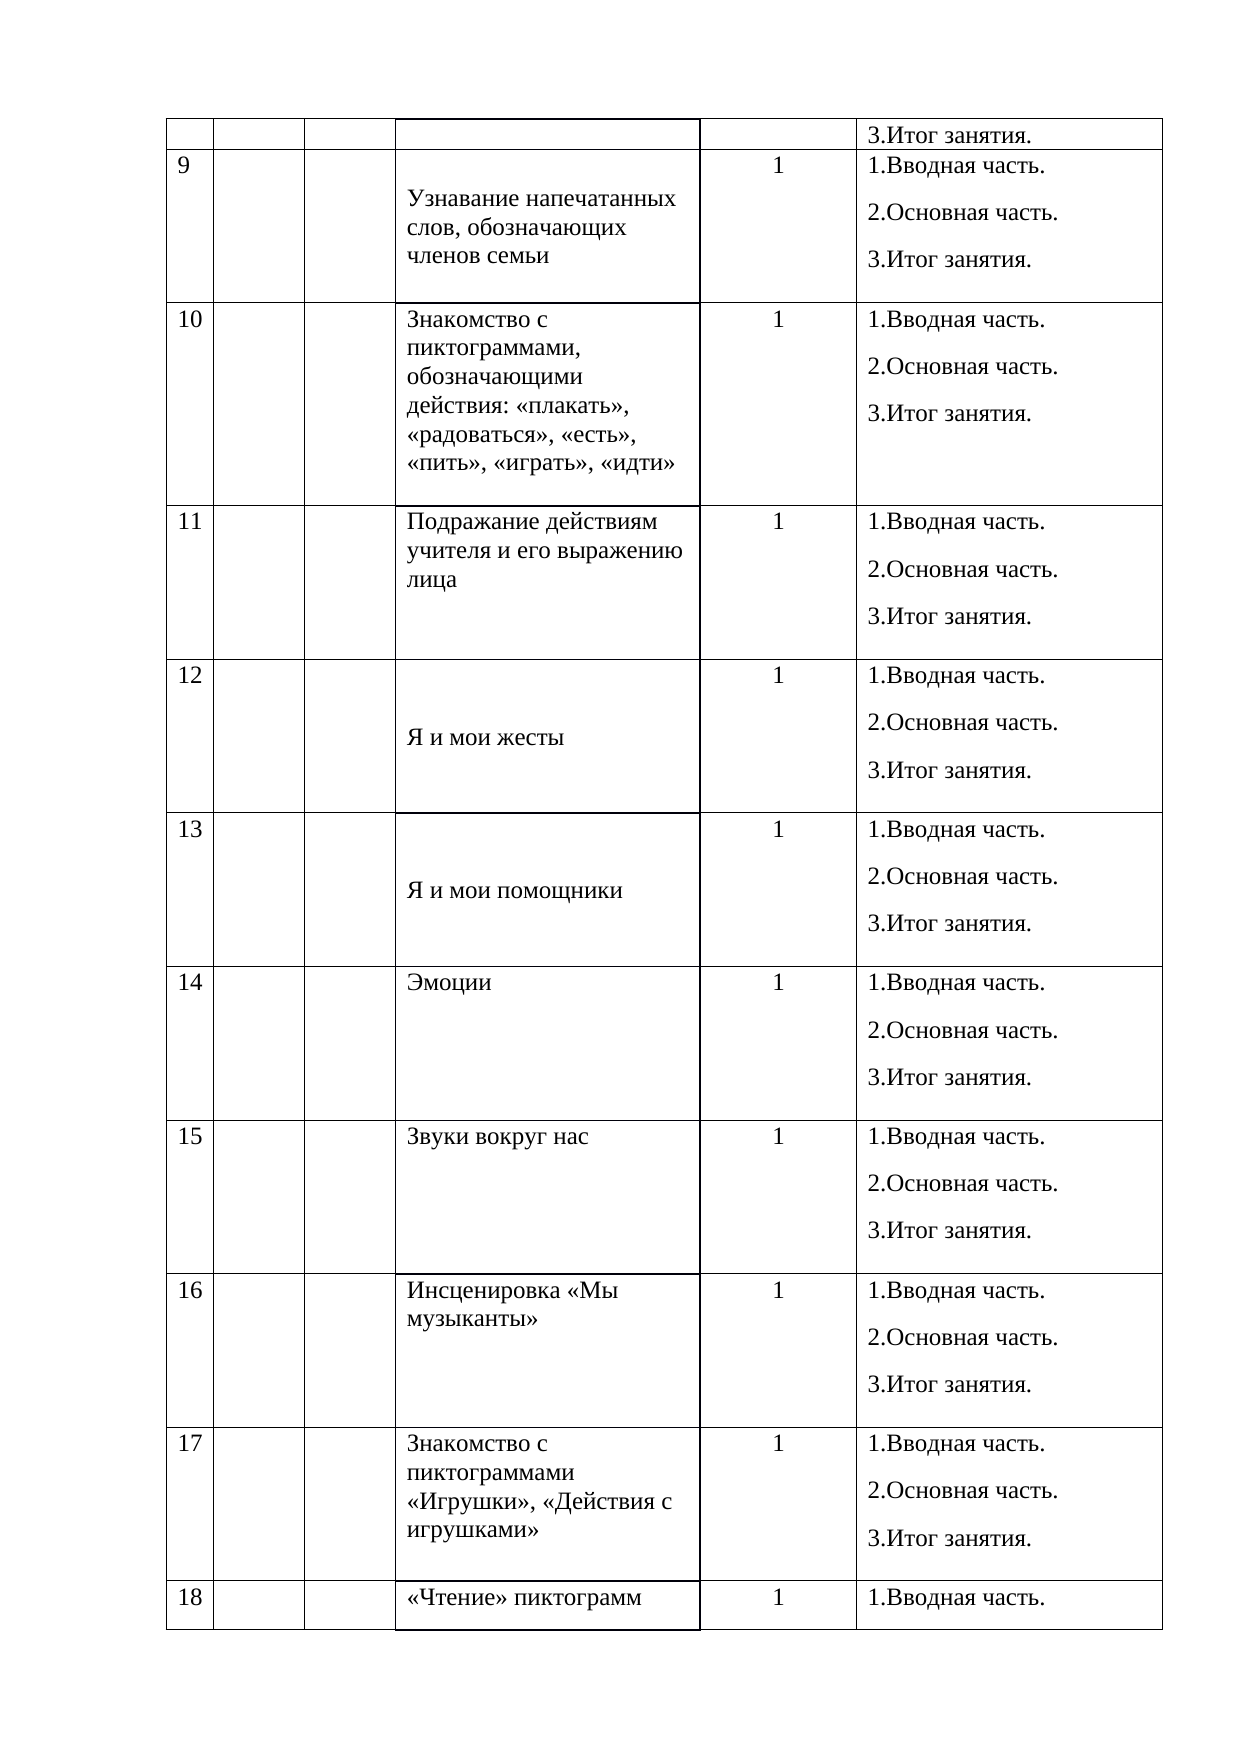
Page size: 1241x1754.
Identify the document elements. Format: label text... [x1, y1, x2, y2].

table_cell [305, 660, 395, 812]
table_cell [396, 1582, 699, 1629]
table_cell 1 [701, 1274, 856, 1427]
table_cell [857, 119, 1162, 148]
table_cell [305, 119, 395, 148]
table_cell Узнавание напечатанных слов, обозначающих членов семьи [396, 150, 699, 302]
table_cell 18 [167, 1581, 213, 1629]
table_cell [214, 813, 304, 966]
table_cell 14 [167, 967, 213, 1119]
table_cell Я и мои жесты [396, 660, 699, 812]
table_cell Звуки вокруг нас [396, 1121, 699, 1273]
table_cell 1.Вводная часть. 2.Основная часть. 3.Итог занятия. [857, 303, 1162, 505]
table_cell [214, 303, 304, 505]
table_cell Эмоции [396, 967, 699, 1119]
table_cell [857, 1428, 1162, 1580]
table_cell 8 [167, 119, 213, 148]
table_cell [305, 150, 395, 302]
table_cell Подражание действиям учителя и его выражению лица [396, 507, 699, 658]
table_cell 11 [167, 506, 213, 658]
table_cell [305, 506, 395, 658]
table_cell [305, 967, 395, 1119]
table_cell [305, 1428, 395, 1580]
table_cell [305, 1121, 395, 1273]
table_cell [214, 1581, 304, 1629]
table_cell 1.Вводная часть. 2.Основная часть. 3.Итог занятия. [857, 1121, 1162, 1273]
table_cell 15 [167, 1121, 213, 1273]
table_cell 1 [701, 967, 856, 1119]
table_cell 1.Вводная часть. 2.Основная часть. 3.Итог занятия. [857, 1274, 1162, 1427]
table_cell [214, 150, 304, 302]
table_cell 16 [167, 1274, 213, 1427]
table_cell 9 [167, 150, 213, 302]
table_cell [305, 1274, 395, 1427]
table_cell 1 [701, 506, 856, 658]
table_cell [857, 1581, 1162, 1629]
table_cell [214, 967, 304, 1119]
table_cell 1.Вводная часть. 2.Основная часть. 3.Итог занятия. [857, 813, 1162, 966]
table_cell 12 [167, 660, 213, 812]
table_cell 1 [701, 1121, 856, 1273]
table_cell Я и мои помощники [396, 814, 699, 966]
table_cell 1 [701, 1581, 856, 1629]
table_cell 1 [701, 303, 856, 505]
table_cell [214, 506, 304, 658]
table_cell 1 [701, 1428, 856, 1580]
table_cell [857, 150, 1162, 302]
table_cell 1.Вводная часть. 2.Основная часть. 3.Итог занятия. [857, 967, 1162, 1119]
table_cell [214, 660, 304, 812]
table_cell Знакомство с пиктограммами «Игрушки», «Действия с игрушками» [396, 1428, 699, 1580]
table_cell [305, 1581, 395, 1629]
table_cell 1.Вводная часть. 2.Основная часть. 3.Итог занятия. [857, 660, 1162, 812]
table_cell [305, 303, 395, 505]
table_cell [396, 120, 699, 148]
table_cell [214, 1121, 304, 1273]
table_cell [305, 813, 395, 966]
table_cell 1.Вводная часть. 2.Основная часть. 3.Итог занятия. [857, 506, 1162, 658]
table_cell Инсценировка «Мы музыканты» [396, 1275, 699, 1427]
table_cell 1 [701, 119, 856, 148]
table_cell [214, 1274, 304, 1427]
table_cell 10 [167, 303, 213, 505]
table_cell 1 [701, 150, 856, 302]
table_cell 17 [167, 1428, 213, 1580]
table_cell [214, 1428, 304, 1580]
table_cell 1 [701, 660, 856, 812]
table_cell [214, 119, 304, 148]
table_cell 1 [701, 813, 856, 966]
table_cell 13 [167, 813, 213, 966]
table_cell Знакомство с пиктограммами, обозначающими действия: «плакать», «радоваться», «есть», «пить», «играть», «идти» [396, 304, 699, 505]
